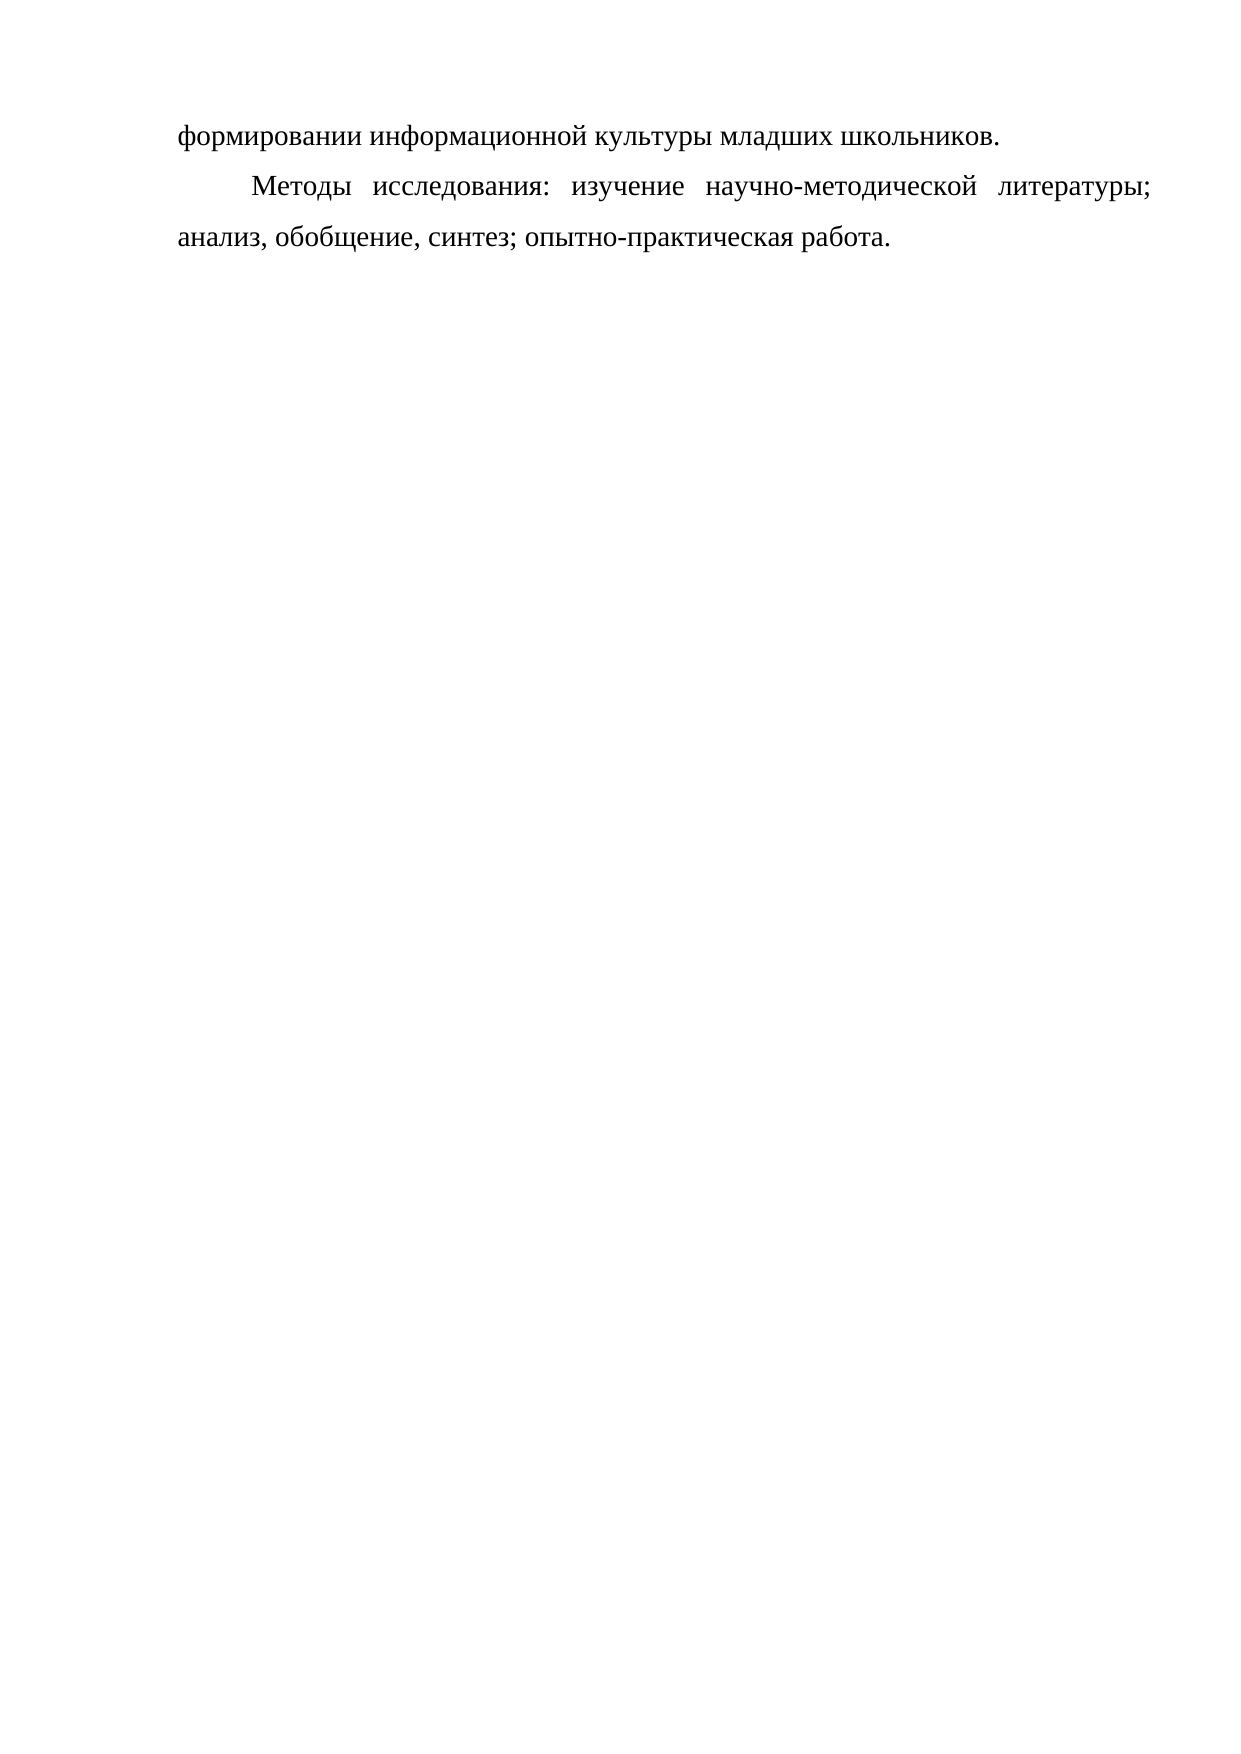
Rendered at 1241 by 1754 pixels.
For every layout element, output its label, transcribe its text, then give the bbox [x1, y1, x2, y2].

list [177, 118, 1152, 152]
text Методы исследования: изучение научно-методической литературы; анализ, обобщение, синтез; опытно-практическая работа. [177, 168, 1152, 252]
